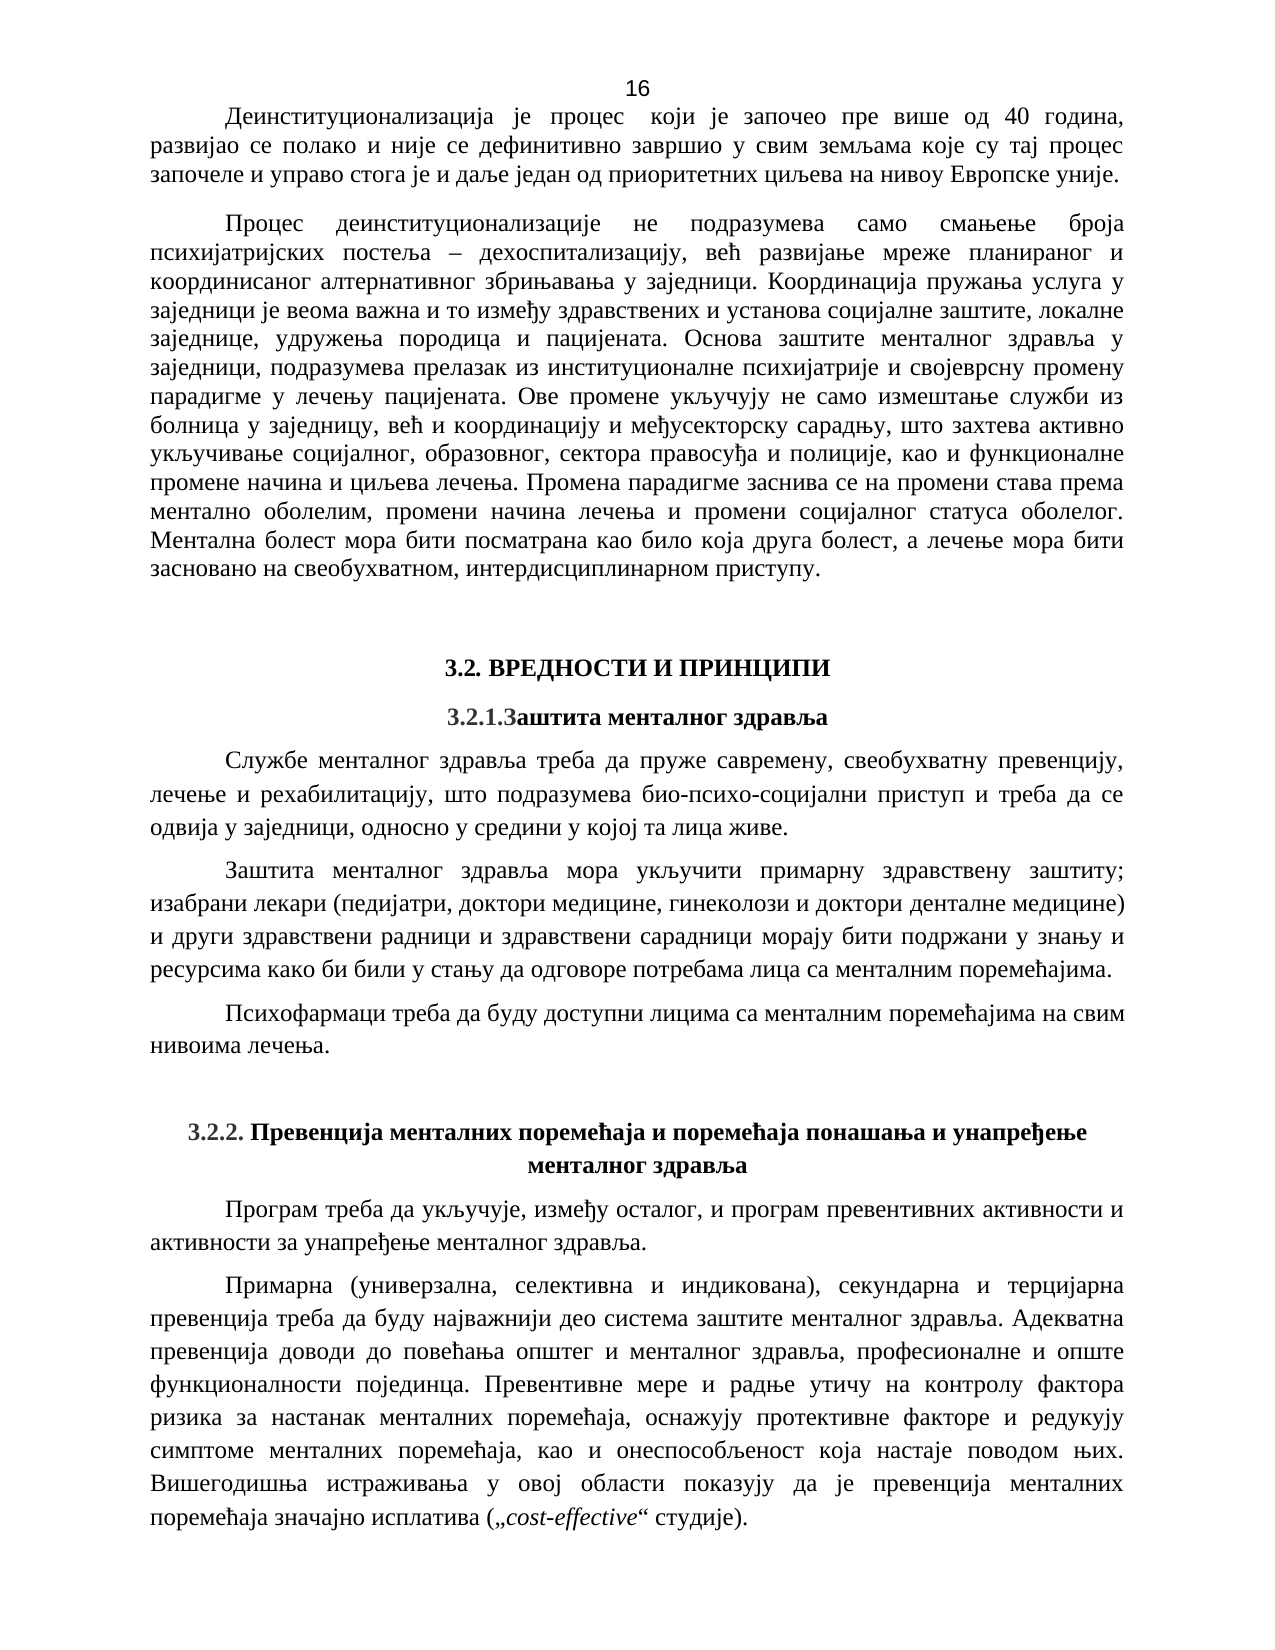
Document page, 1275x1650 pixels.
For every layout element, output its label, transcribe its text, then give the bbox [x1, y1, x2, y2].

text 3.2. Вредности и принципи [150, 653, 1125, 681]
text Примарна (универзална, селективна и индикована), секундарна и терцијарна превенција треба да буду најважнији део система заштите менталног здравља. Адекватна превенција доводи до повећања општег и менталног здравља, професионалне и опште функционалности појединца. Превентивне мере и радње утичу на контролу фактора ризика за настанак менталних поремећаја, оснажују протективне факторе и редукују симптоме менталних поремећаја, као и онеспособљеност која настаје поводом њих. Вишегодишња истраживања у овој области показују да је превенција менталних поремећаја значајно исплатива („cost-effective“ студије). [150, 1270, 1125, 1530]
text Деинституционализација је процес који је започео пре више од 40 година, развијао се полако и није се дефинитивно завршио у свим земљама које су тај процес започеле и управо стога је и даље један од приоритетних циљева на нивоу Европске уније. [150, 101, 1125, 188]
text Службе менталног здравља треба да пруже савремену, свеобухватну превенцију, лечење и рехабилитацију, што подразумева био-психо-социјални приступ и треба да се одвија у заједници, односно у средини у којој та лица живе. [150, 746, 1125, 840]
text Процес деинституционализације не подразумева само смањење броја психијатријских постеља – дехоспитализацију, већ развијање мреже планираног и координисаног алтернативног збрињавања у заједници. Координација пружања услуга у заједници је веома важна и то између здравствених и установа социјалне заштите, локалне заједнице, удружења породица и пацијената. Основа заштите менталног здравља у заједници, подразумева прелазак из институционалне психијатрије и својеврсну промену парадигме у лечењу пацијената. Ове промене укључују не само измештање служби из болница у заједницу, већ и координацију и међусекторску сарадњу, што захтева активно укључивање социјалног, образовног, сектора правосуђа и полиције, као и функционалне промене начина и циљева лечења. Промена парадигме заснива се на промени става према ментално оболелим, промени начина лечења и промени социјалног статуса оболелог. Ментална болест мора бити посматрана као било која друга болест, а лечење мора бити засновано на свеобухватном, интердисциплинарном приступу. [150, 208, 1125, 582]
text 3.2.2. Превенција менталних поремећаја и поремећаја понашања и унапређење менталног здравља [150, 1117, 1125, 1179]
text Програм треба да укључује, између осталог, и програм превентивних активности и активности за унапређење менталног здравља. [150, 1194, 1125, 1256]
text Психофармаци треба да буду доступни лицима са менталним поремећајима на свим нивоима лечења. [150, 998, 1125, 1059]
text 3.2.1.Заштита менталног здравља [150, 702, 1125, 731]
text Заштита менталног здравља мора укључити примарну здравствену заштиту; изабрани лекари (педијатри, доктори медицине, гинеколози и доктори денталне медицине) и други здравствени радници и здравствени сарадници морају бити подржани у знању и ресурсима како би били у стању да одговоре потребама лица са менталним поремећајима. [150, 855, 1125, 983]
